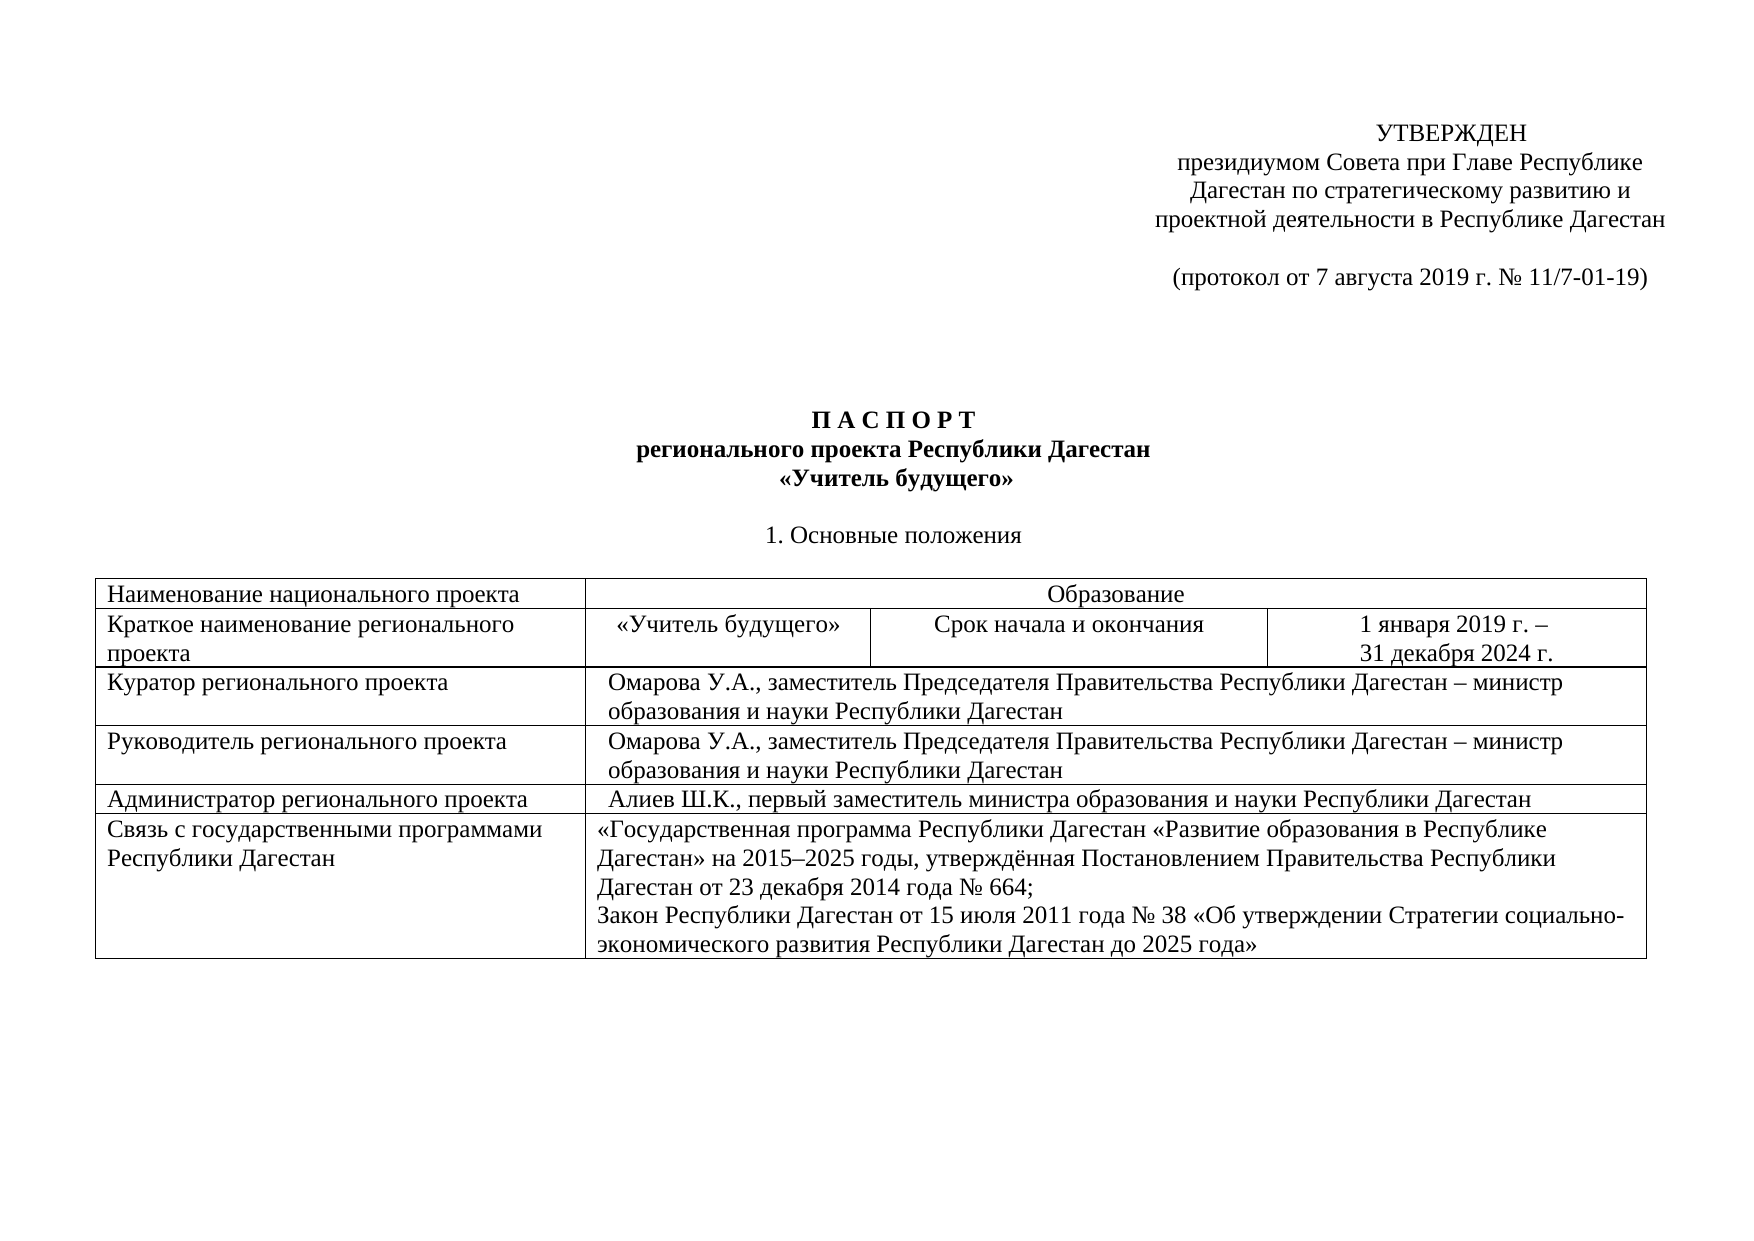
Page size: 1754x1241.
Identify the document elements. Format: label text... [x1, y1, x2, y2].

table_cell «Государственная программа Республики Дагестан «Развитие образования в Республике Дагестан» на 2015–2025 годы, утверждённая Постановлением Правительства Республики Дагестан от 23 декабря 2014 года № 664; Закон Республики Дагестан от 15 июля 2011 года № 38 «Об утверждении Стратегии социально-экономического развития Республики Дагестан до 2025 года» [586, 814, 1646, 958]
table_cell Срок начала и окончания [871, 609, 1267, 666]
text «Учитель будущего» [118, 463, 1668, 492]
text П А С П О Р Т [118, 406, 1668, 434]
table_cell Краткое наименование регионального проекта [96, 609, 585, 666]
text 1. Основные положения [118, 521, 1668, 549]
table_header Наименование национального проекта [96, 579, 585, 608]
table_cell Связь с государственными программами Республики Дагестан [96, 814, 585, 958]
text регионального проекта Республики Дагестан [118, 434, 1668, 463]
table_cell Куратор регионального проекта [96, 668, 585, 725]
table_header Образование [586, 579, 1646, 608]
table_cell Алиев Ш.К., первый заместитель министра образования и науки Республики Дагестан [586, 785, 1646, 813]
table_cell 1 января 2019 г. – 31 декабря 2024 г. [1268, 609, 1646, 666]
text УТВЕРЖДЕН президиумом Совета при Главе Республике Дагестан по стратегическому развитию и проектной деятельности в Республике Дагестан (протокол от 7 августа 2019 г. № 11/7-01-19) [1152, 118, 1668, 291]
table_cell Администратор регионального проекта [96, 785, 585, 813]
table_cell «Учитель будущего» [586, 609, 870, 666]
table_cell Омарова У.А., заместитель Председателя Правительства Республики Дагестан – министр образования и науки Республики Дагестан [586, 668, 1646, 725]
table_cell Омарова У.А., заместитель Председателя Правительства Республики Дагестан – министр образования и науки Республики Дагестан [586, 726, 1646, 783]
table_cell Руководитель регионального проекта [96, 726, 585, 783]
